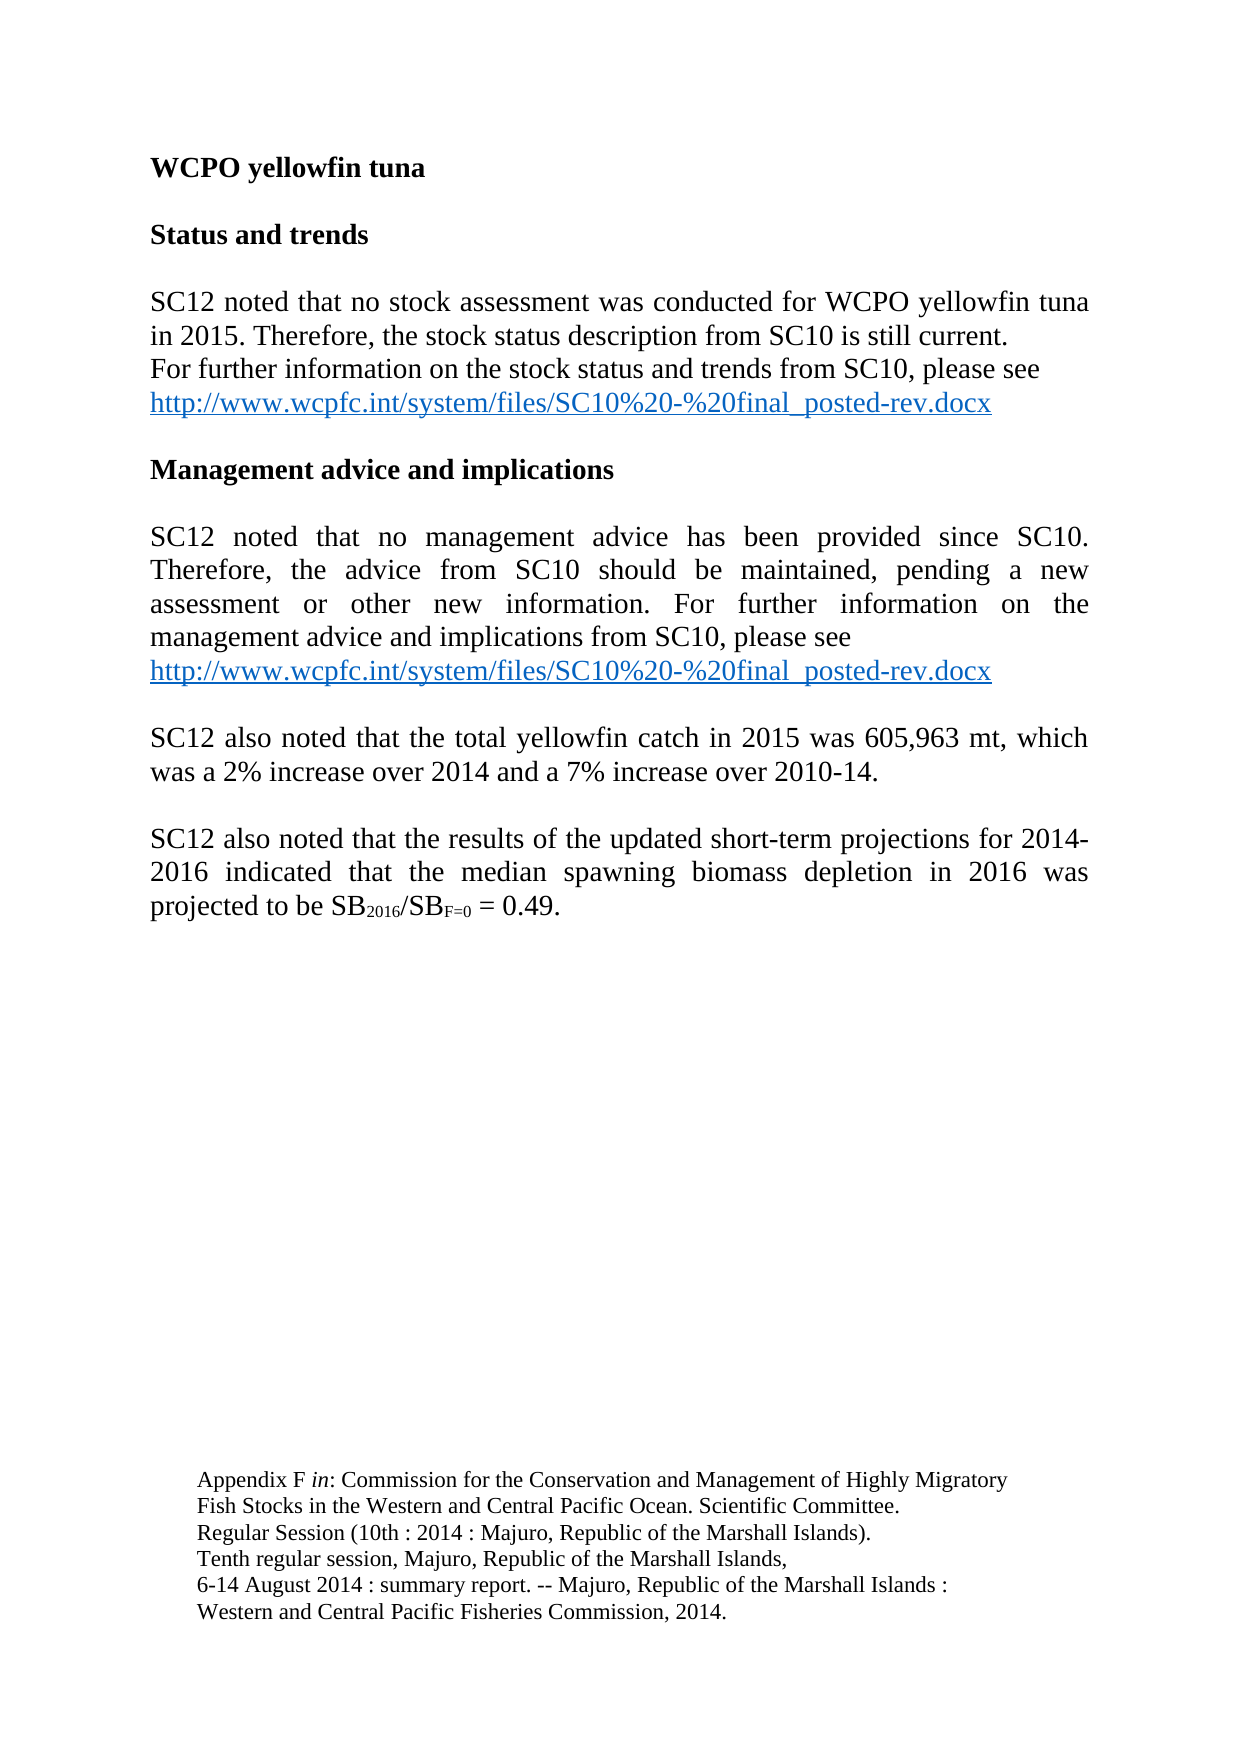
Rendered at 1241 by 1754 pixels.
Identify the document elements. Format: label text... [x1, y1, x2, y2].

text SC12 also noted that the total yellowfin catch in 2015 was 605,963 mt, which was a 2% increase over 2014 and a 7% increase over 2010-14. [150, 720, 1090, 787]
text SC12 noted that no management advice has been provided since SC10. Therefore, the advice from SC10 should be maintained, pending a new assessment or other new information. For further information on the management advice and implications from SC10, please see [150, 519, 1090, 653]
text SC12 noted that no stock assessment was conducted for WCPO yellowfin tuna in 2015. Therefore, the stock status description from SC10 is still current. [150, 284, 1090, 351]
text WCPO yellowfin tuna [150, 150, 1090, 183]
text Management advice and implications [150, 452, 1090, 485]
text http://www.wcpfc.int/system/files/SC10%20-%20final_posted-rev.docx [150, 385, 1090, 418]
text For further information on the stock status and trends from SC10, please see [150, 351, 1090, 385]
text SC12 also noted that the results of the updated short-term projections for 2014-2016 indicated that the median spawning biomass depletion in 2016 was projected to be SB2016/SBF=0 = 0.49. [150, 821, 1090, 921]
text http://www.wcpfc.int/system/files/SC10%20-%20final_posted-rev.docx [150, 653, 1090, 687]
text Status and trends [150, 217, 1090, 251]
